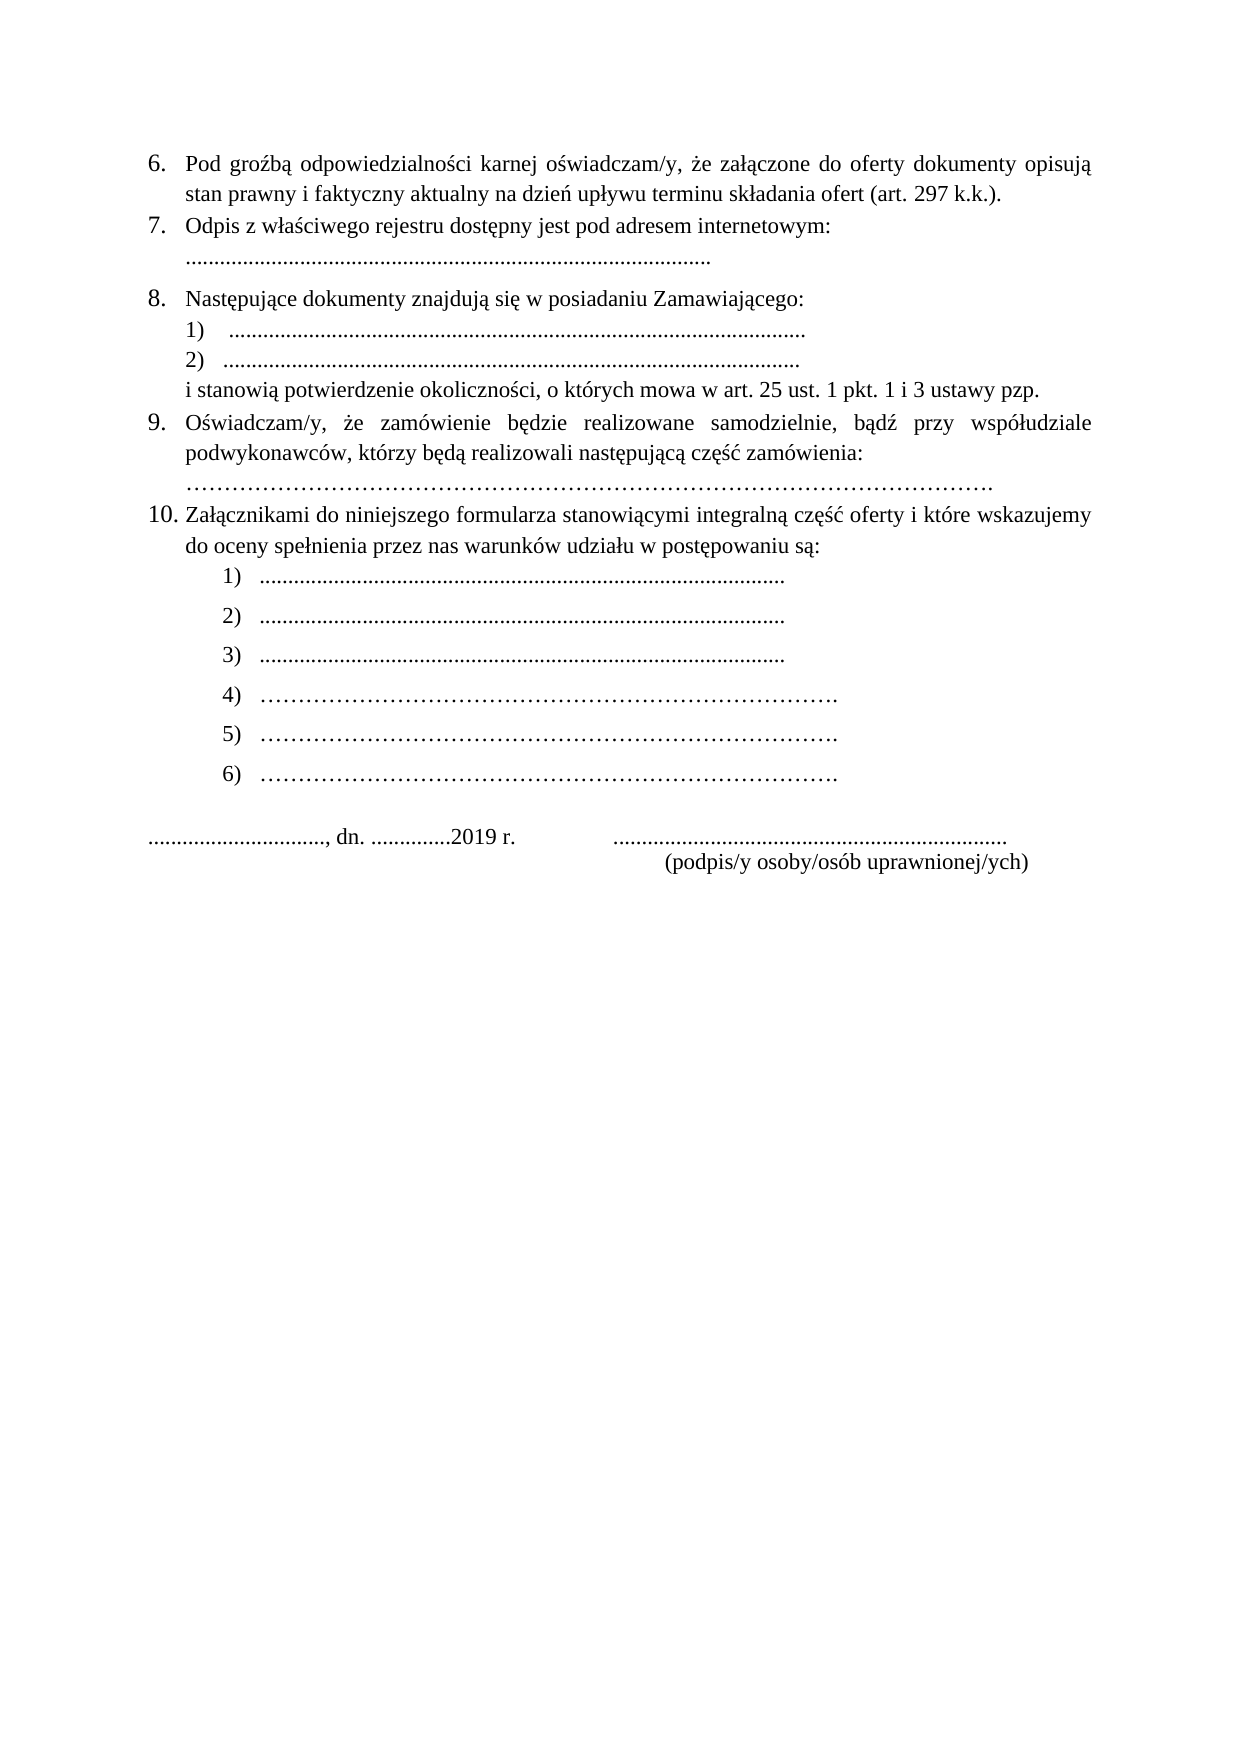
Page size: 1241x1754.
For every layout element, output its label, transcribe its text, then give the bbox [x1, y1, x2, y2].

list ............................................................................................ [222, 602, 1093, 628]
text i stanowią potwierdzenie okoliczności, o których mowa w art. 25 ust. 1 pkt. 1 i 3 ustawy pzp. [148, 376, 1093, 403]
list Załącznikami do niniejszego formularza stanowiącymi integralną część oferty i które wskazujemy do oceny spełnienia przez nas warunków udziału w postępowaniu są: [148, 499, 1093, 558]
text ……………………………………………………………………………………………. [148, 469, 1093, 496]
text ............................................................................................ [185, 243, 1093, 270]
list Pod groźbą odpowiedzialności karnej oświadczam/y, że załączone do oferty dokumenty opisują stan prawny i faktyczny aktualny na dzień upływu terminu składania ofert (art. 297 k.k.). [148, 148, 1093, 207]
list Odpis z właściwego rejestru dostępny jest pod adresem internetowym: [148, 210, 1093, 239]
list ............................................................................................ [222, 641, 1093, 668]
list …………………………………………………………………. [222, 720, 1093, 747]
text ..............................., dn. ..............2019 r. ..................................................................... [148, 824, 1093, 849]
list ..................................................................................................... [185, 316, 1093, 342]
list Oświadczam/y, że zamówienie będzie realizowane samodzielnie, bądź przy współudziale podwykonawców, którzy będą realizowali następującą część zamówienia: [148, 407, 1093, 466]
list …………………………………………………………………. [222, 681, 1093, 707]
list …………………………………………………………………. [222, 760, 1093, 786]
list ............................................................................................ [222, 562, 1093, 589]
list ..................................................................................................... [185, 346, 1093, 372]
list Następujące dokumenty znajdują się w posiadaniu Zamawiającego: [148, 283, 1093, 312]
text (podpis/y osoby/osób uprawnionej/ych) [664, 849, 1093, 874]
